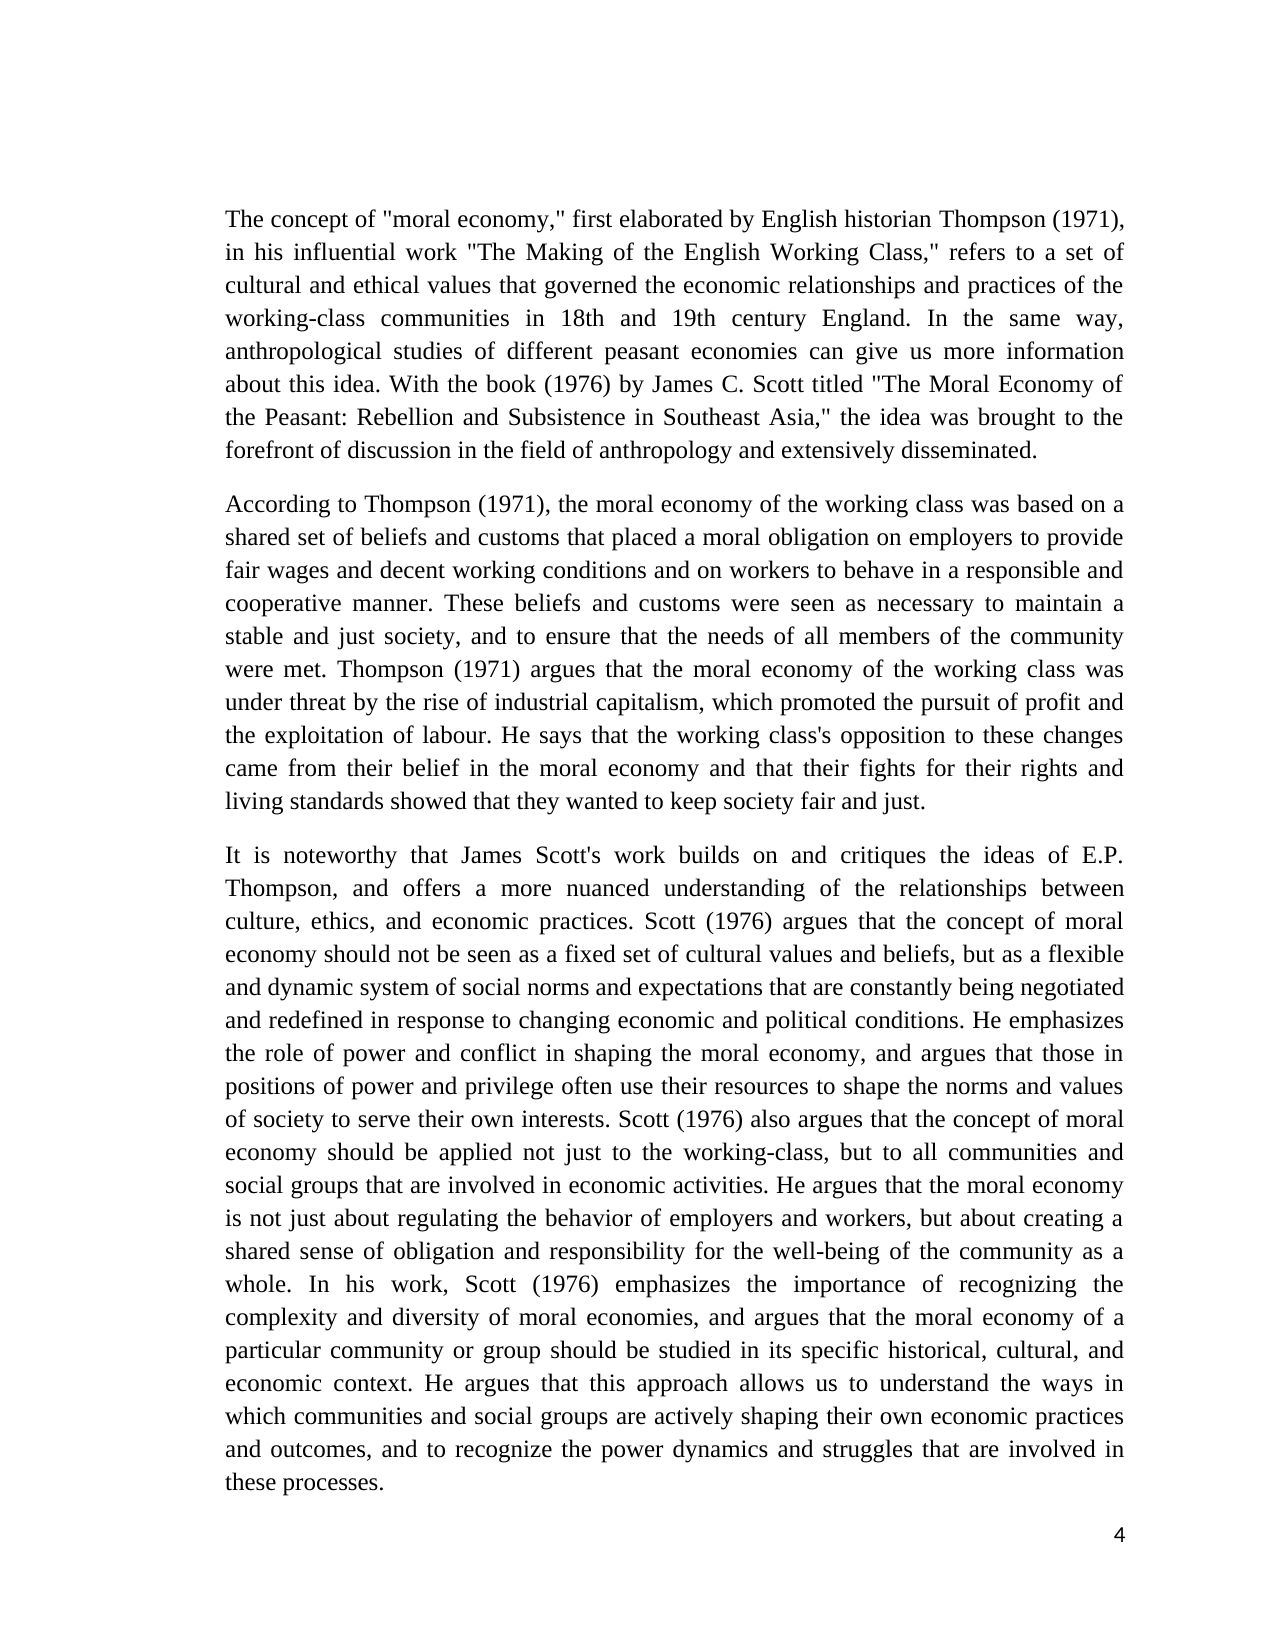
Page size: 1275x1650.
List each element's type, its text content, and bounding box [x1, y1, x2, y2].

text It is noteworthy that James Scott's work builds on and critiques the ideas of E.P. Thompson, and offers a more nuanced understanding of the relationships between culture, ethics, and economic practices. Scott (1976) argues that the concept of moral economy should not be seen as a fixed set of cultural values and beliefs, but as a flexible and dynamic system of social norms and expectations that are constantly being negotiated and redefined in response to changing economic and political conditions. He emphasizes the role of power and conflict in shaping the moral economy, and argues that those in positions of power and privilege often use their resources to shape the norms and values of society to serve their own interests. Scott (1976) also argues that the concept of moral economy should be applied not just to the working-class, but to all communities and social groups that are involved in economic activities. He argues that the moral economy is not just about regulating the behavior of employers and workers, but about creating a shared sense of obligation and responsibility for the well-being of the community as a whole. In his work, Scott (1976) emphasizes the importance of recognizing the complexity and diversity of moral economies, and argues that the moral economy of a particular community or group should be studied in its specific historical, cultural, and economic context. He argues that this approach allows us to understand the ways in which communities and social groups are actively shaping their own economic practices and outcomes, and to recognize the power dynamics and struggles that are involved in these processes. [225, 840, 1125, 1496]
text According to Thompson (1971), the moral economy of the working class was based on a shared set of beliefs and customs that placed a moral obligation on employers to provide fair wages and decent working conditions and on workers to behave in a responsible and cooperative manner. These beliefs and customs were seen as necessary to maintain a stable and just society, and to ensure that the needs of all members of the community were met. Thompson (1971) argues that the moral economy of the working class was under threat by the rise of industrial capitalism, which promoted the pursuit of profit and the exploitation of labour. He says that the working class's opposition to these changes came from their belief in the moral economy and that their fights for their rights and living standards showed that they wanted to keep society fair and just. [225, 489, 1125, 815]
text The concept of "moral economy," first elaborated by English historian Thompson (1971), in his influential work "The Making of the English Working Class," refers to a set of cultural and ethical values that governed the economic relationships and practices of the working-class communities in 18th and 19th century England. In the same way, anthropological studies of different peasant economies can give us more information about this idea. With the book (1976) by James C. Scott titled "The Moral Economy of the Peasant: Rebellion and Subsistence in Southeast Asia," the idea was brought to the forefront of discussion in the field of anthropology and extensively disseminated. [225, 204, 1125, 464]
